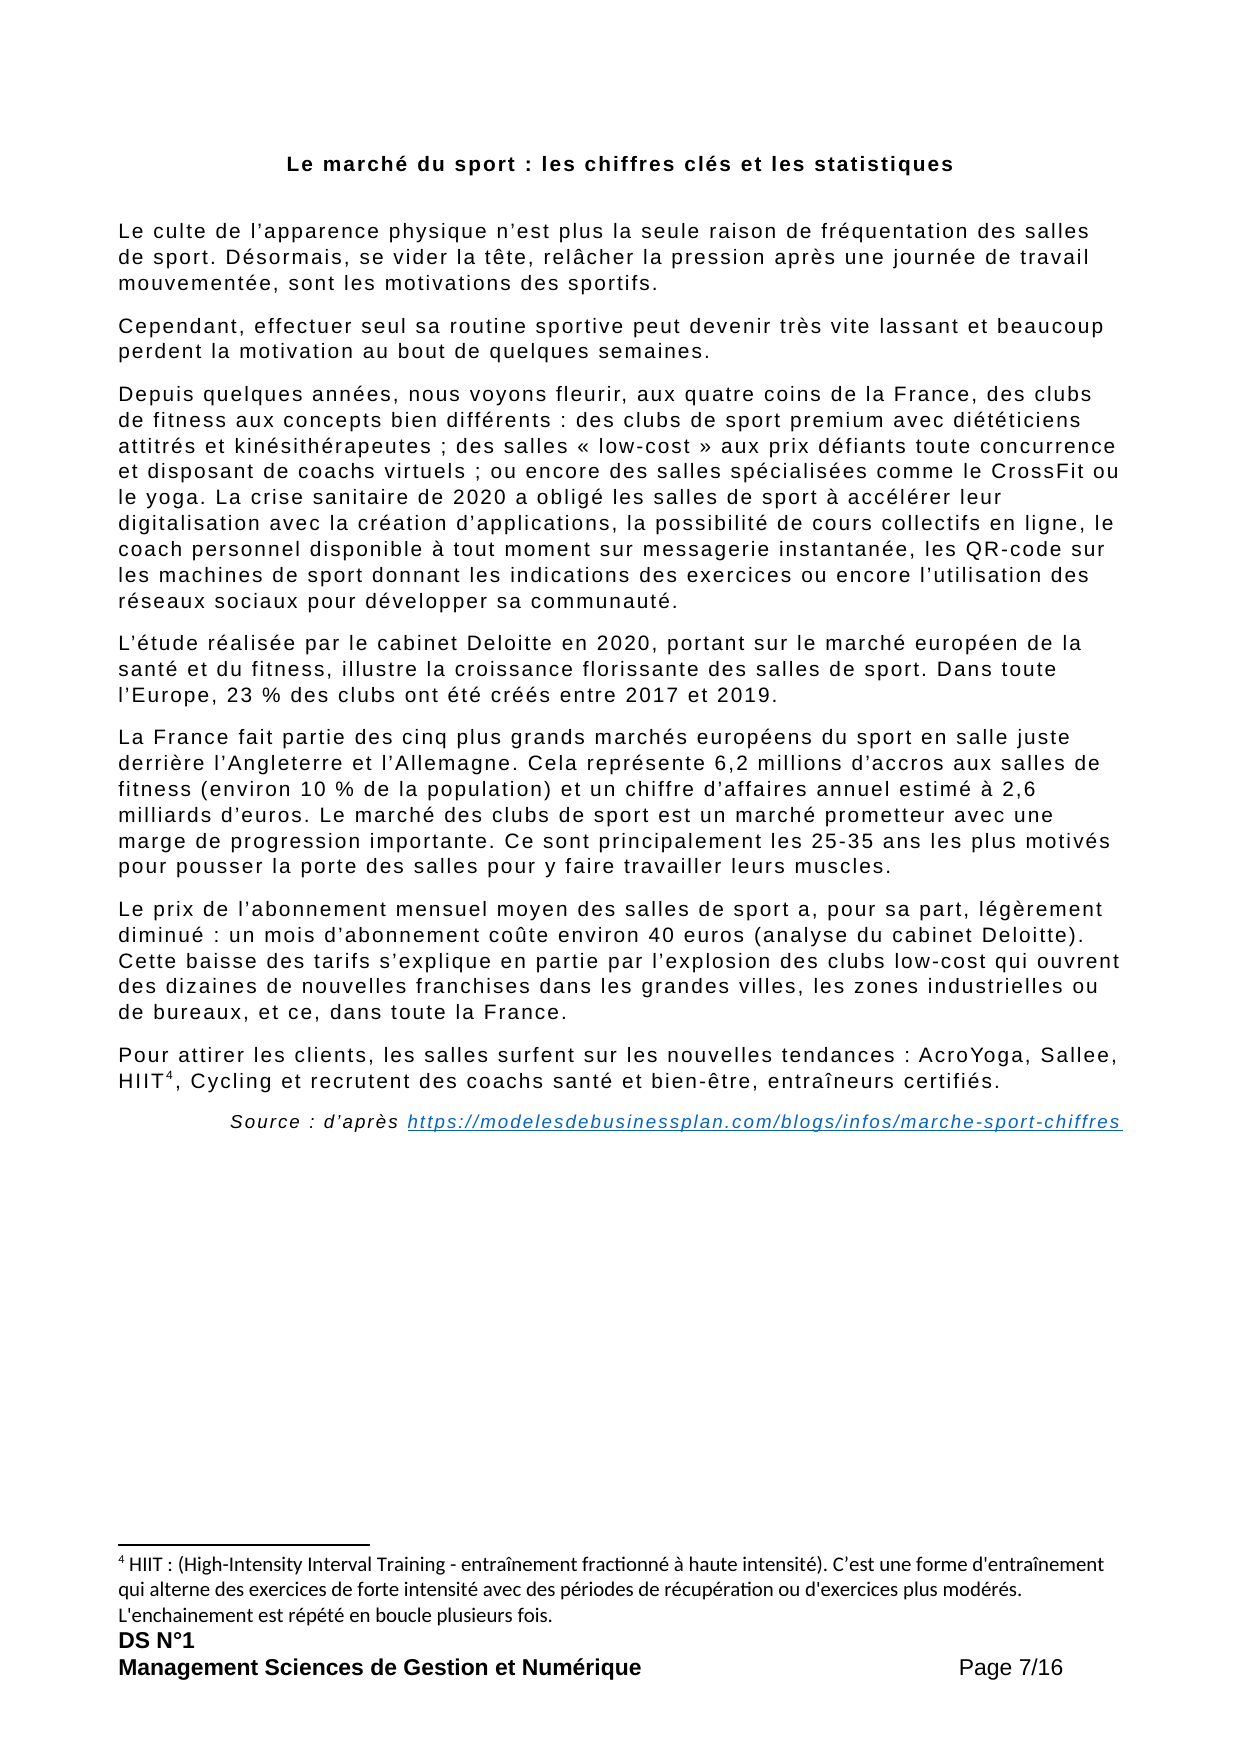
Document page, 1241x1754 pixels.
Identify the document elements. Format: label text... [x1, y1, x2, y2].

text Source : d’après https://modelesdebusinessplan.com/blogs/infos/marche-sport-chiffres [118, 1111, 1122, 1132]
text Cependant, effectuer seul sa routine sportive peut devenir très vite lassant et beaucoup perdent la motivation au bout de quelques semaines. [118, 313, 1122, 363]
text Pour attirer les clients, les salles surfent sur les nouvelles tendances : AcroYoga, Sallee, HIIT, Cycling et recrutent des coachs santé et bien-être, entraîneurs certifiés. [118, 1043, 1122, 1092]
text La France fait partie des cinq plus grands marchés européens du sport en salle juste derrière l’Angleterre et l’Allemagne. Cela représente 6,2 millions d’accros aux salles de fitness (environ 10 % de la population) et un chiffre d’affaires annuel estimé à 2,6 milliards d’euros. Le marché des clubs de sport est un marché prometteur avec une marge de progression importante. Ce sont principalement les 25-35 ans les plus motivés pour pousser la porte des salles pour y faire travailler leurs muscles. [118, 725, 1122, 878]
text Le prix de l’abonnement mensuel moyen des salles de sport a, pour sa part, légèrement diminué : un mois d’abonnement coûte environ 40 euros (analyse du cabinet Deloitte). Cette baisse des tarifs s’explique en partie par l’explosion des clubs low-cost qui ouvrent des dizaines de nouvelles franchises dans les grandes villes, les zones industrielles ou de bureaux, et ce, dans toute la France. [118, 897, 1122, 1024]
text Le marché du sport : les chiffres clés et les statistiques [118, 148, 1122, 177]
text Depuis quelques années, nous voyons fleurir, aux quatre coins de la France, des clubs de fitness aux concepts bien différents : des clubs de sport premium avec diététiciens attitrés et kinésithérapeutes ; des salles « low-cost » aux prix défiants toute concurrence et disposant de coachs virtuels ; ou encore des salles spécialisées comme le CrossFit ou le yoga. La crise sanitaire de 2020 a obligé les salles de sport à accélérer leur digitalisation avec la création d’applications, la possibilité de cours collectifs en ligne, le coach personnel disponible à tout moment sur messagerie instantanée, les QR-code sur les machines de sport donnant les indications des exercices ou encore l’utilisation des réseaux sociaux pour développer sa communauté. [118, 382, 1122, 612]
text L’étude réalisée par le cabinet Deloitte en 2020, portant sur le marché européen de la santé et du fitness, illustre la croissance florissante des salles de sport. Dans toute l’Europe, 23 % des clubs ont été créés entre 2017 et 2019. [118, 631, 1122, 707]
text Le culte de l’apparence physique n’est plus la seule raison de fréquentation des salles de sport. Désormais, se vider la tête, relâcher la pression après une journée de travail mouvementée, sont les motivations des sportifs. [118, 219, 1122, 295]
